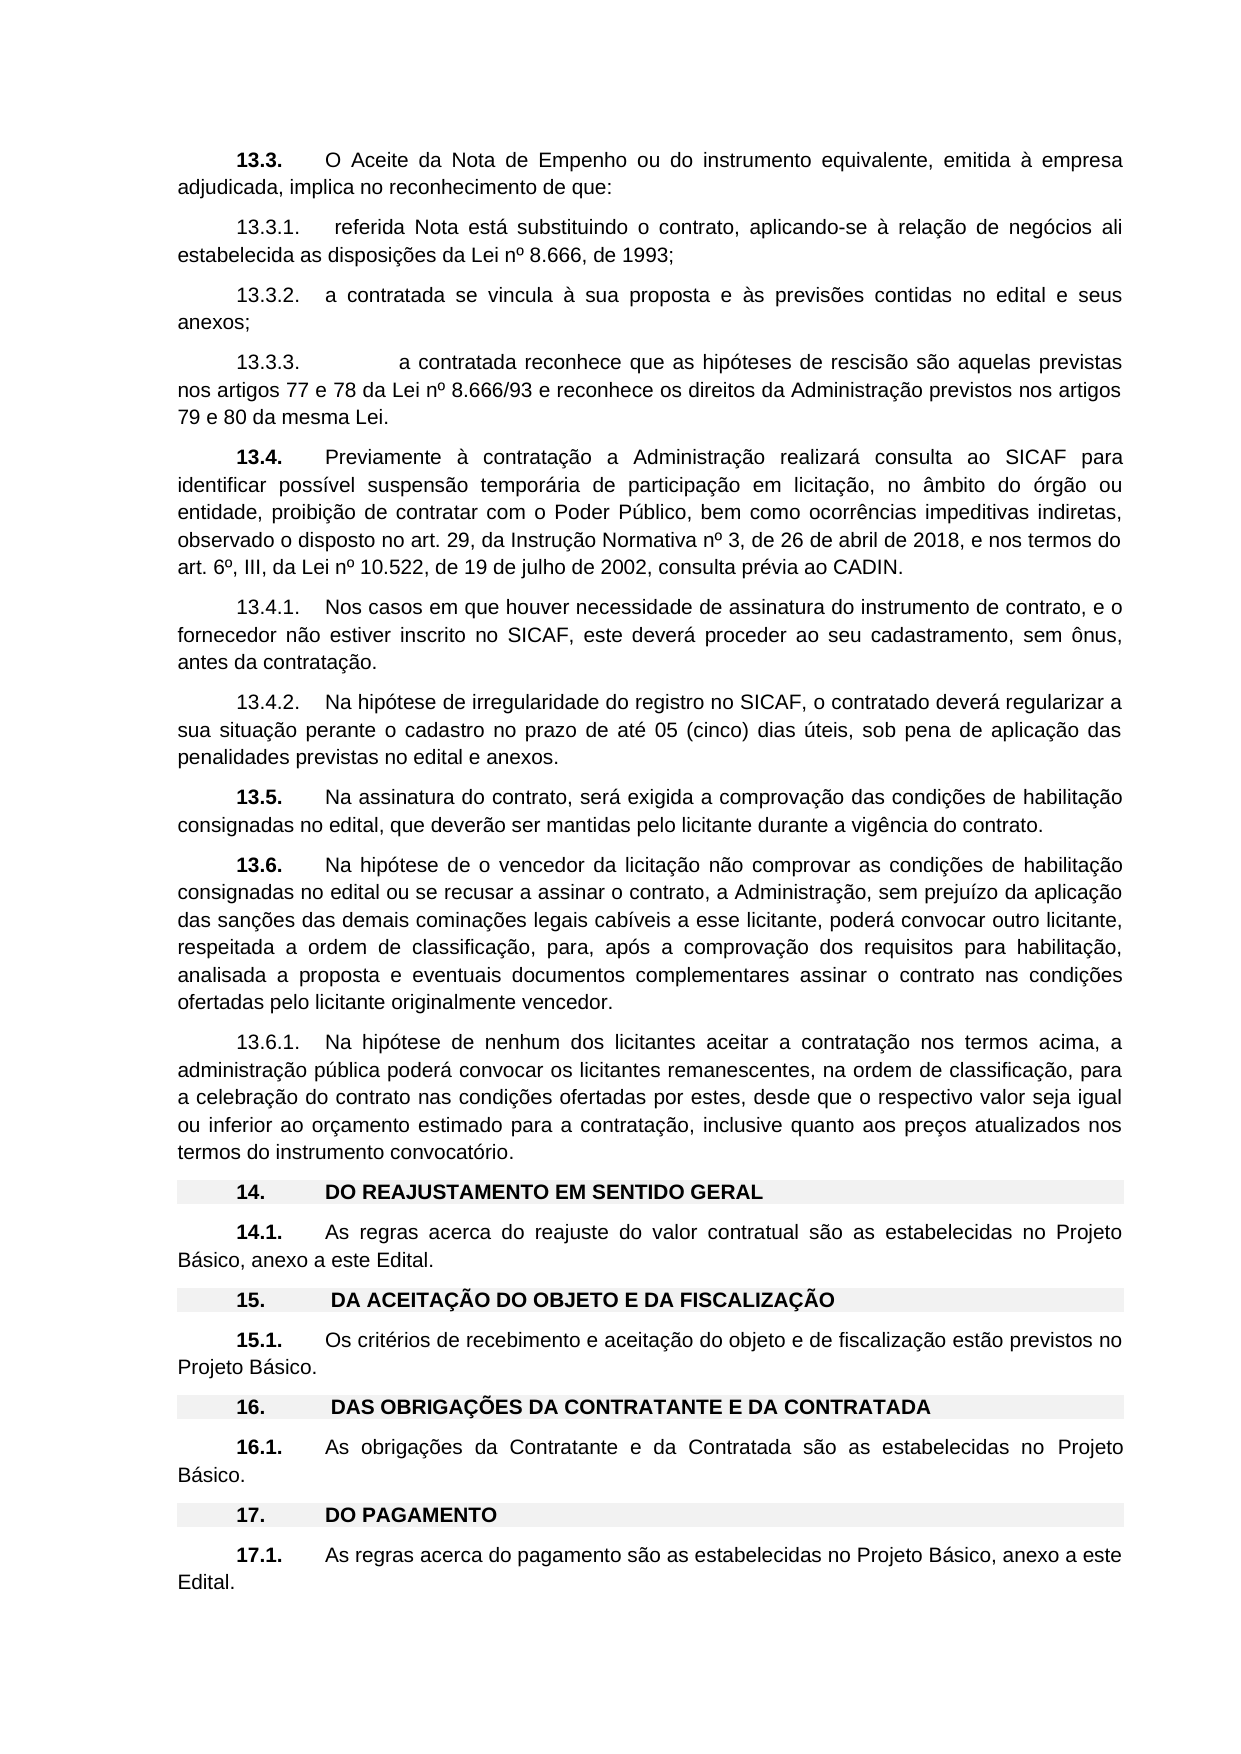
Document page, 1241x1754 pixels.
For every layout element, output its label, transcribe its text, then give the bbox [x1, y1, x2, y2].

list Na assinatura do contrato, será exigida a comprovação das condições de habilitação consignadas no edital, que deverão ser mantidas pelo licitante durante a vigência do contrato. [177, 785, 1124, 837]
list Na hipótese de irregularidade do registro no SICAF, o contratado deverá regularizar a sua situação perante o cadastro no prazo de até 05 (cinco) dias úteis, sob pena de aplicação das penalidades previstas no edital e anexos. [177, 690, 1124, 769]
list a contratada reconhece que as hipóteses de rescisão são aquelas previstas nos artigos 77 e 78 da Lei nº 8.666/93 e reconhece os direitos da Administração previstos nos artigos 79 e 80 da mesma Lei. [177, 350, 1124, 429]
list DO PAGAMENTO [177, 1503, 1124, 1527]
list a contratada se vincula à sua proposta e às previsões contidas no edital e seus anexos; [177, 283, 1124, 334]
list As regras acerca do reajuste do valor contratual são as estabelecidas no Projeto Básico, anexo a este Edital. [177, 1220, 1124, 1272]
list DO REAJUSTAMENTO EM SENTIDO GERAL [177, 1180, 1124, 1204]
list Previamente à contratação a Administração realizará consulta ao SICAF para identificar possível suspensão temporária de participação em licitação, no âmbito do órgão ou entidade, proibição de contratar com o Poder Público, bem como ocorrências impeditivas indiretas, observado o disposto no art. 29, da Instrução Normativa nº 3, de 26 de abril de 2018, e nos termos do art. 6º, III, da Lei nº 10.522, de 19 de julho de 2002, consulta prévia ao CADIN. [177, 445, 1124, 579]
list DAS OBRIGAÇÕES DA CONTRATANTE E DA CONTRATADA [177, 1395, 1124, 1419]
list Na hipótese de o vencedor da licitação não comprovar as condições de habilitação consignadas no edital ou se recusar a assinar o contrato, a Administração, sem prejuízo da aplicação das sanções das demais cominações legais cabíveis a esse licitante, poderá convocar outro licitante, respeitada a ordem de classificação, para, após a comprovação dos requisitos para habilitação, analisada a proposta e eventuais documentos complementares assinar o contrato nas condições ofertadas pelo licitante originalmente vencedor. [177, 853, 1124, 1014]
list Os critérios de recebimento e aceitação do objeto e de fiscalização estão previstos no Projeto Básico. [177, 1328, 1124, 1379]
list As obrigações da Contratante e da Contratada são as estabelecidas no Projeto Básico. [177, 1435, 1124, 1487]
list Na hipótese de nenhum dos licitantes aceitar a contratação nos termos acima, a administração pública poderá convocar os licitantes remanescentes, na ordem de classificação, para a celebração do contrato nas condições ofertadas por estes, desde que o respectivo valor seja igual ou inferior ao orçamento estimado para a contratação, inclusive quanto aos preços atualizados nos termos do instrumento convocatório. [177, 1030, 1124, 1164]
list DA ACEITAÇÃO DO OBJETO E DA FISCALIZAÇÃO [177, 1288, 1124, 1312]
list referida Nota está substituindo o contrato, aplicando-se à relação de negócios ali estabelecida as disposições da Lei nº 8.666, de 1993; [177, 215, 1124, 267]
list Nos casos em que houver necessidade de assinatura do instrumento de contrato, e o fornecedor não estiver inscrito no SICAF, este deverá proceder ao seu cadastramento, sem ônus, antes da contratação. [177, 595, 1124, 674]
list As regras acerca do pagamento são as estabelecidas no Projeto Básico, anexo a este Edital. [177, 1543, 1124, 1594]
list O Aceite da Nota de Empenho ou do instrumento equivalente, emitida à empresa adjudicada, implica no reconhecimento de que: [177, 148, 1124, 199]
